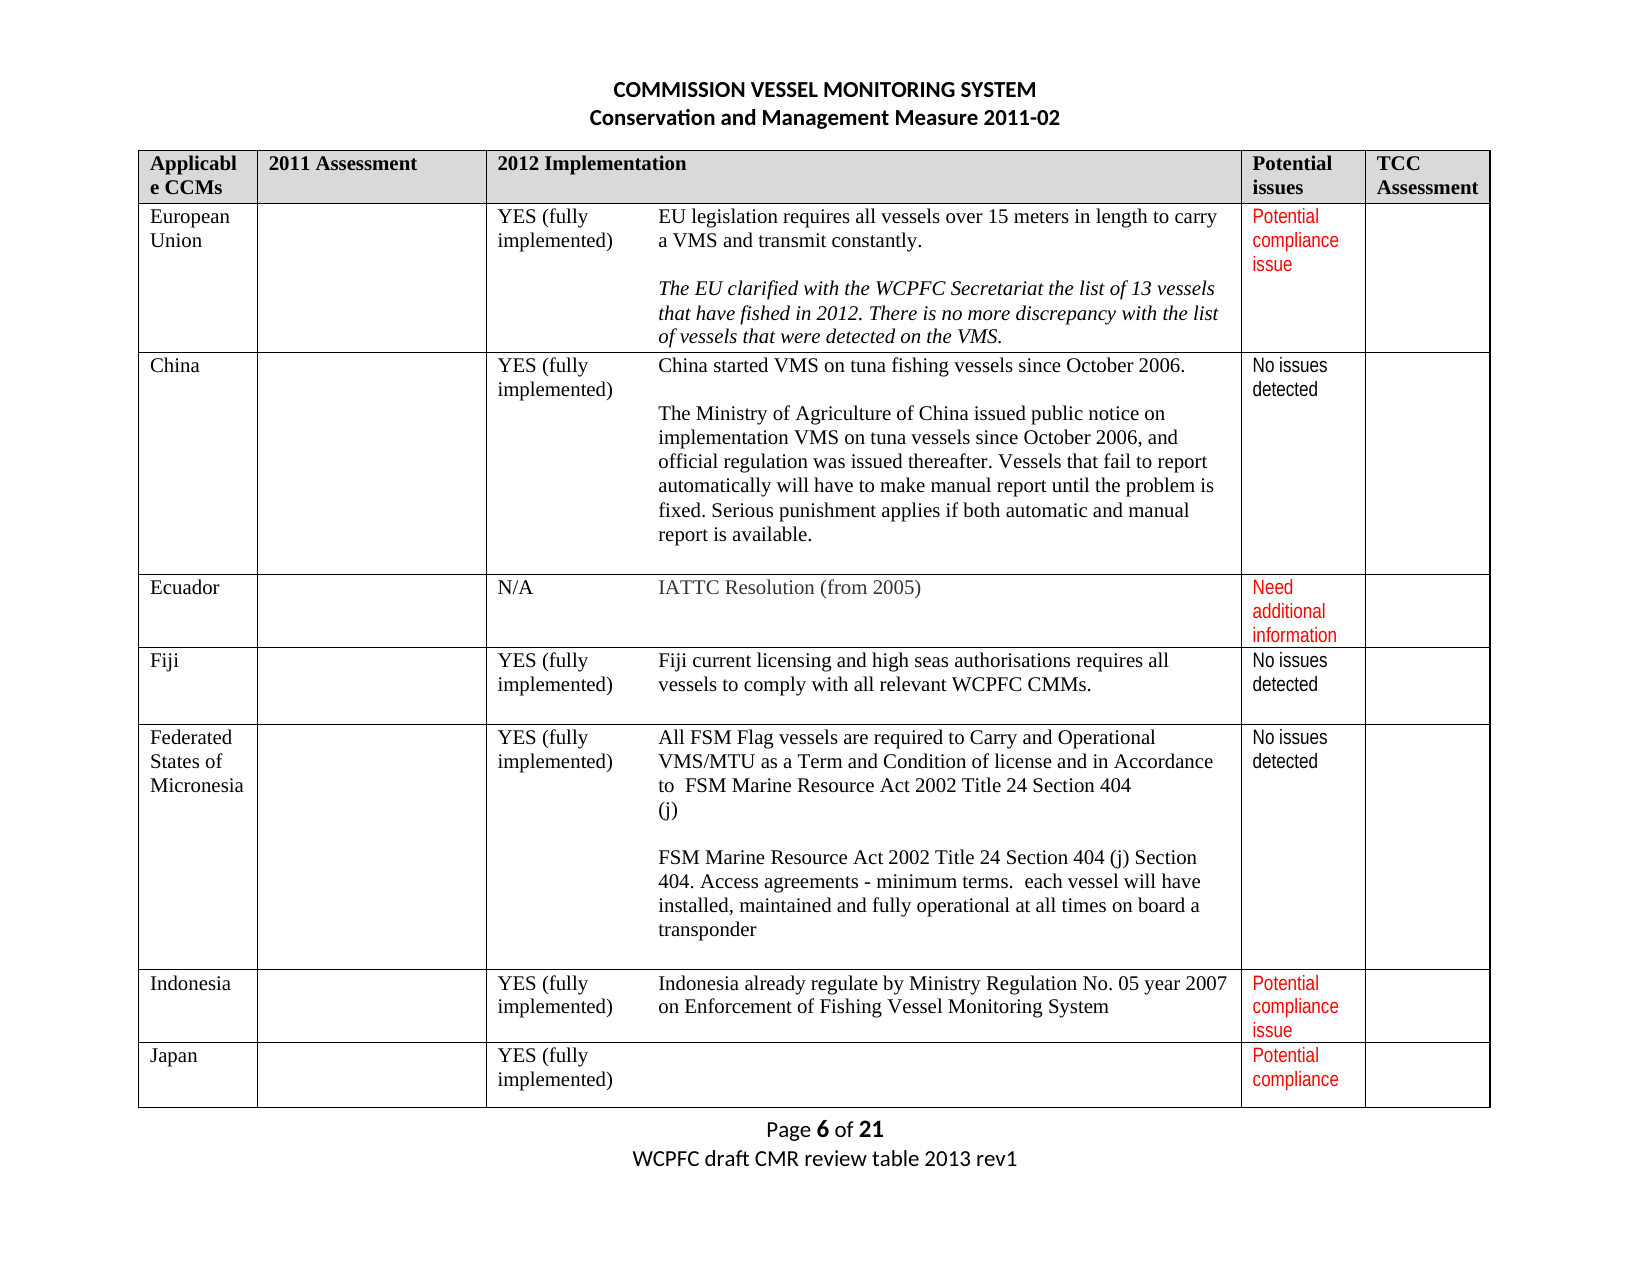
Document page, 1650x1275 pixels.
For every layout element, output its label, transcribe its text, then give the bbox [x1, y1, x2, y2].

table_cell YES (fully implemented) [487, 1043, 647, 1107]
table_cell European Union [139, 204, 257, 352]
table_cell Indonesia [139, 970, 257, 1042]
table_cell [258, 1043, 486, 1107]
table_cell Need additional information [1242, 575, 1365, 647]
table_cell Fiji current licensing and high seas authorisations requires all vessels to comply with all relevant WCPFC CMMs. [647, 648, 1241, 724]
table_cell China started VMS on tuna fishing vessels since October 2006. The Ministry of Agriculture of China issued public notice on implementation VMS on tuna vessels since October 2006, and official regulation was issued thereafter. Vessels that fail to report automatically will have to make manual report until the problem is fixed. Serious punishment applies if both automatic and manual report is available. [647, 353, 1241, 574]
table_cell No issues detected [1242, 725, 1365, 969]
table_cell No issues detected [1242, 353, 1365, 574]
table_cell Indonesia already regulate by Ministry Regulation No. 05 year 2007 on Enforcement of Fishing Vessel Monitoring System [647, 970, 1241, 1042]
table_cell YES (fully implemented) [487, 204, 647, 352]
table_cell Potential compliance issue [1242, 1043, 1365, 1107]
table_cell All FSM Flag vessels are required to Carry and Operational VMS/MTU as a Term and Condition of license and in Accordance to FSM Marine Resource Act 2002 Title 24 Section 404 (j) FSM Marine Resource Act 2002 Title 24 Section 404 (j) Section 404. Access agreements - minimum terms. each vessel will have installed, maintained and fully operational at all times on board a transponder [647, 725, 1241, 969]
table_cell [647, 1043, 1241, 1107]
table_cell [1366, 648, 1489, 724]
table_cell Federated States of Micronesia [139, 725, 257, 969]
table_cell [258, 725, 486, 969]
table_cell Ecuador [139, 575, 257, 647]
table_cell [1366, 575, 1489, 647]
table_cell [1366, 725, 1489, 969]
table_cell Potential compliance issue [1242, 970, 1365, 1042]
table_cell [258, 575, 486, 647]
table_cell [258, 648, 486, 724]
table_cell [258, 353, 486, 574]
table_cell [1366, 1043, 1489, 1107]
table_cell YES (fully implemented) [487, 725, 647, 969]
table_cell YES (fully implemented) [487, 970, 647, 1042]
table_cell EU legislation requires all vessels over 15 meters in length to carry a VMS and transmit constantly. The EU clarified with the WCPFC Secretariat the list of 13 vessels that have fished in 2012. There is no more discrepancy with the list of vessels that were detected on the VMS. [647, 204, 1241, 352]
table_cell [1366, 970, 1489, 1042]
table_cell Japan [139, 1043, 257, 1107]
table_cell Potential compliance issue [1242, 204, 1365, 352]
table_cell [1366, 353, 1489, 574]
table_cell Fiji [139, 648, 257, 724]
table_cell IATTC Resolution (from 2005) [647, 575, 1241, 647]
table_cell No issues detected [1242, 648, 1365, 724]
table_header Potential issues [1242, 151, 1365, 203]
table_cell [258, 204, 486, 352]
table_cell [258, 970, 486, 1042]
table_header TCC Assessment [1366, 151, 1489, 203]
table_header Applicable CCMs [139, 151, 257, 203]
table_cell [1366, 204, 1489, 352]
table_cell N/A [487, 575, 647, 647]
table_header 2012 Implementation [487, 151, 1241, 203]
table_cell China [139, 353, 257, 574]
table_cell YES (fully implemented) [487, 353, 647, 574]
table_header 2011 Assessment [258, 151, 486, 203]
table_cell YES (fully implemented) [487, 648, 647, 724]
